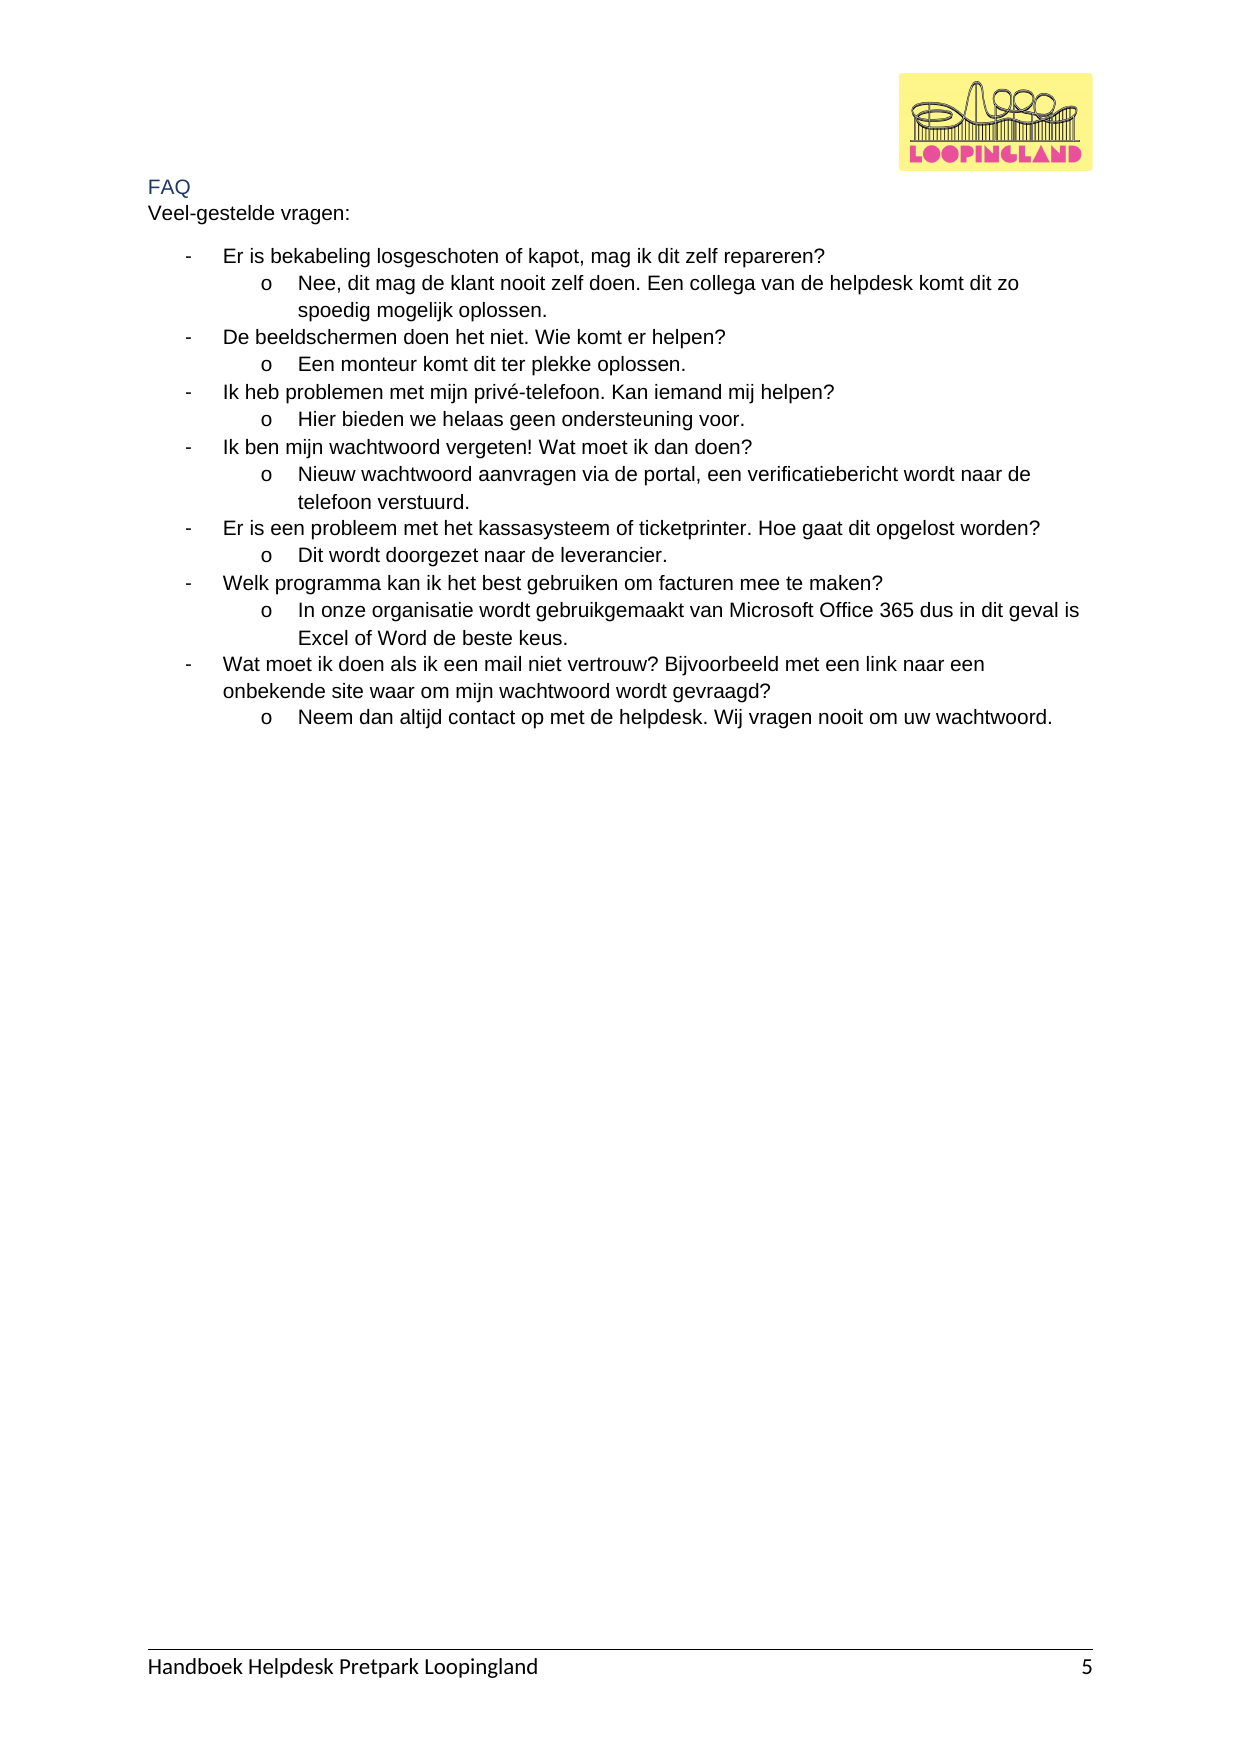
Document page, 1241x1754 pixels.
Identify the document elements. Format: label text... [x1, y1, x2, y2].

list Neem dan altijd contact op met de helpdesk. Wij vragen nooit om uw wachtwoord. [260, 705, 1093, 731]
list Nee, dit mag de klant nooit zelf doen. Een collega van de helpdesk komt dit zo spoedig mogelijk oplossen. [260, 271, 1093, 322]
subtitle FAQ [148, 175, 1093, 199]
list Er is een probleem met het kassasysteem of ticketprinter. Hoe gaat dit opgelost worden? [185, 515, 1093, 541]
list Een monteur komt dit ter plekke oplossen. [260, 351, 1093, 377]
list In onze organisatie wordt gebruikgemaakt van Microsoft Office 365 dus in dit geval is Excel of Word de beste keus. [260, 598, 1093, 650]
list De beeldschermen doen het niet. Wie komt er helpen? [185, 324, 1093, 349]
picture [898, 73, 1093, 171]
list Hier bieden we helaas geen ondersteuning voor. [260, 407, 1093, 432]
list Nieuw wachtwoord aanvragen via de portal, een verificatiebericht wordt naar de telefoon verstuurd. [260, 462, 1093, 513]
list Er is bekabeling losgeschoten of kapot, mag ik dit zelf repareren? [185, 243, 1093, 268]
list Ik ben mijn wachtwoord vergeten! Wat moet ik dan doen? [185, 434, 1093, 460]
list Wat moet ik doen als ik een mail niet vertrouw? Bijvoorbeeld met een link naar een onbekende site waar om mijn wachtwoord wordt gevraagd? [185, 652, 1093, 703]
text Veel-gestelde vragen: [148, 201, 1093, 224]
list Welk programma kan ik het best gebruiken om facturen mee te maken? [185, 571, 1093, 596]
list Dit wordt doorgezet naar de leverancier. [260, 543, 1093, 569]
list Ik heb problemen met mijn privé-telefoon. Kan iemand mij helpen? [185, 379, 1093, 405]
